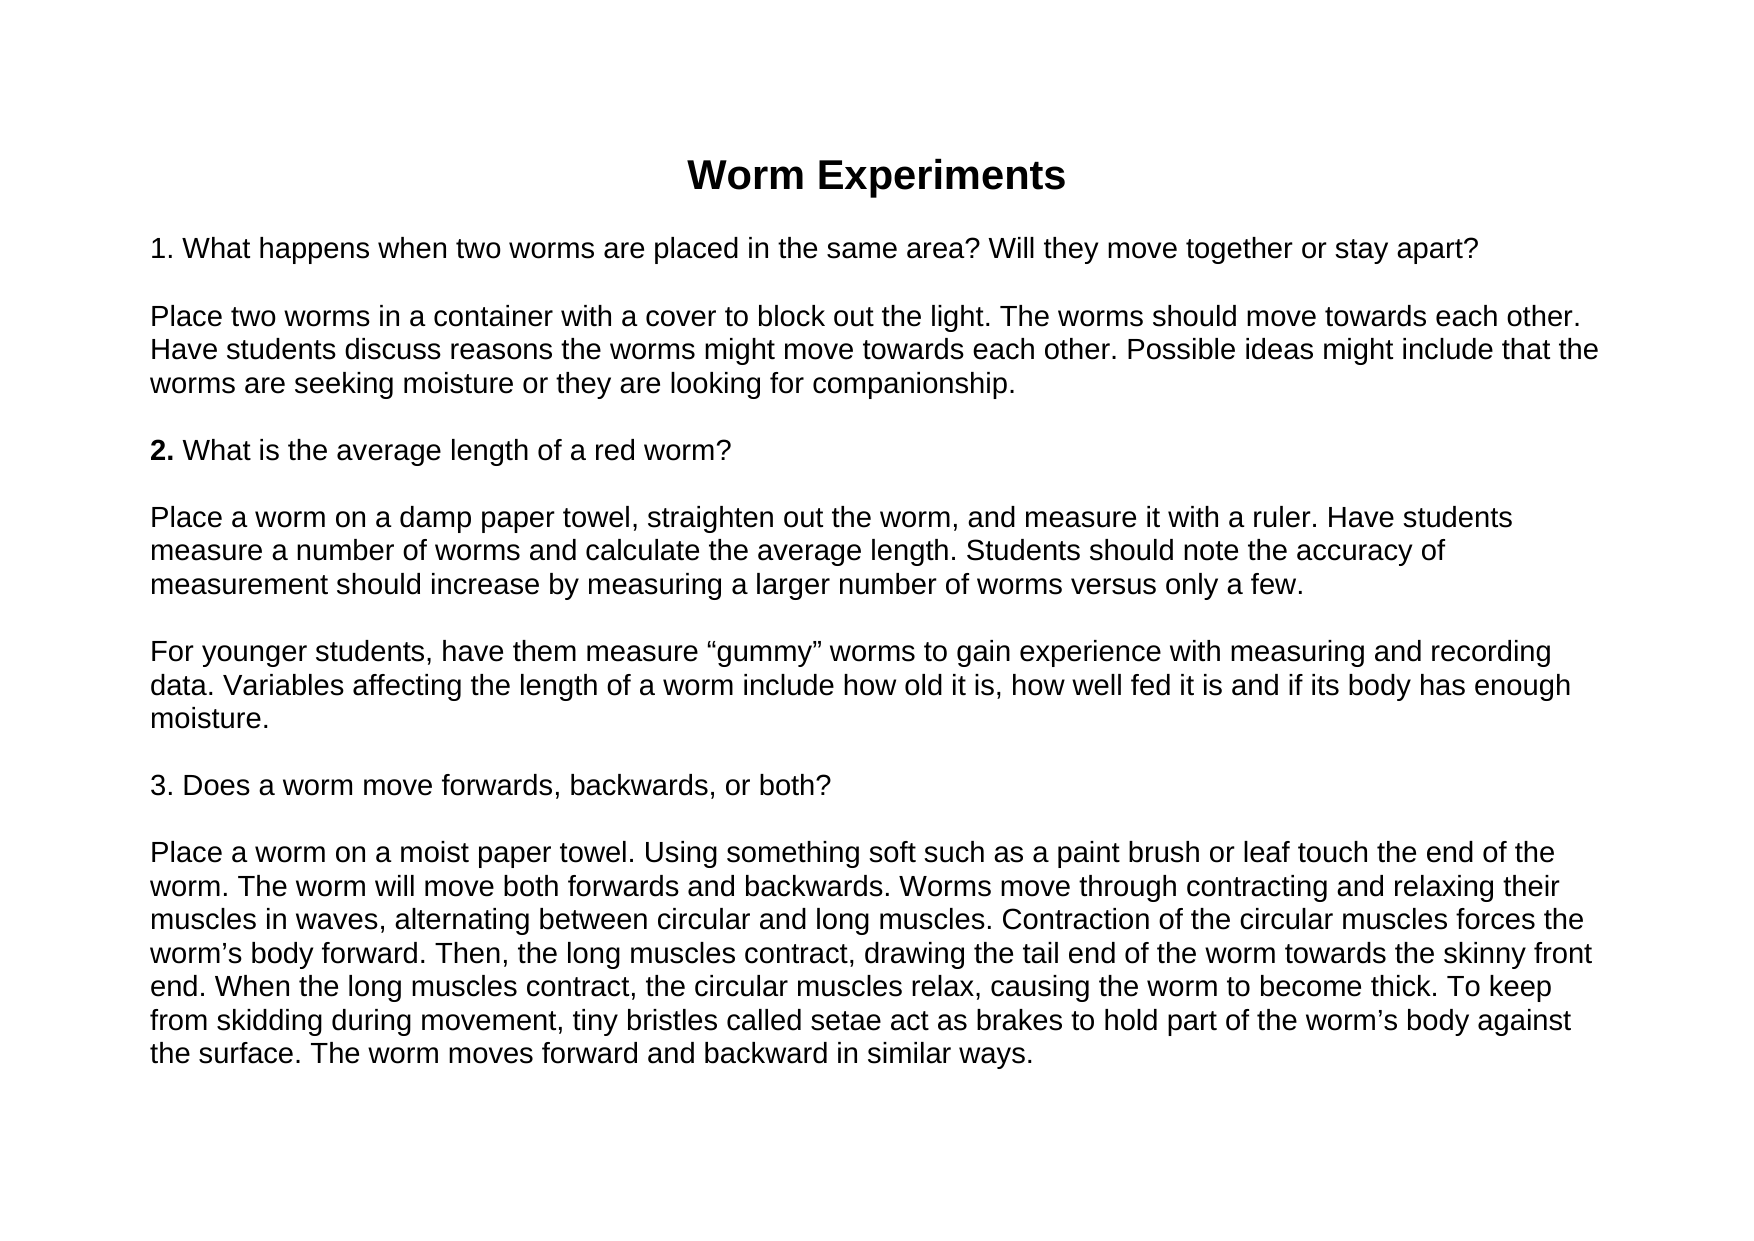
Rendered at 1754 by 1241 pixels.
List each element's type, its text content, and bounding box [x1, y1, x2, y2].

text Place a worm on a damp paper towel, straighten out the worm, and measure it with a ruler. Have students measure a number of worms and calculate the average length. Students should note the accuracy of measurement should increase by measuring a larger number of worms versus only a few. [150, 500, 1604, 600]
text Place a worm on a moist paper towel. Using something soft such as a paint brush or leaf touch the end of the worm. The worm will move both forwards and backwards. Worms move through contracting and relaxing their muscles in waves, alternating between circular and long muscles. Contraction of the circular muscles forces the worm’s body forward. Then, the long muscles contract, drawing the tail end of the worm towards the skinny front end. When the long muscles contract, the circular muscles relax, causing the worm to become thick. To keep from skidding during movement, tiny bristles called setae act as brakes to hold part of the worm’s body against the surface. The worm moves forward and backward in similar ways. [150, 835, 1604, 1070]
text 2. What is the average length of a red worm? [150, 433, 1604, 466]
text Worm Experiments [150, 150, 1604, 198]
text Place two worms in a container with a cover to block out the light. The worms should move towards each other. Have students discuss reasons the worms might move towards each other. Possible ideas might include that the worms are seeking moisture or they are looking for companionship. [150, 298, 1604, 399]
text For younger students, have them measure “gummy” worms to gain experience with measuring and recording data. Variables affecting the length of a worm include how old it is, how well fed it is and if its body has enough moisture. [150, 634, 1604, 734]
text 1. What happens when two worms are placed in the same area? Will they move together or stay apart? [150, 231, 1604, 265]
text 3. Does a worm move forwards, backwards, or both? [150, 768, 1604, 802]
